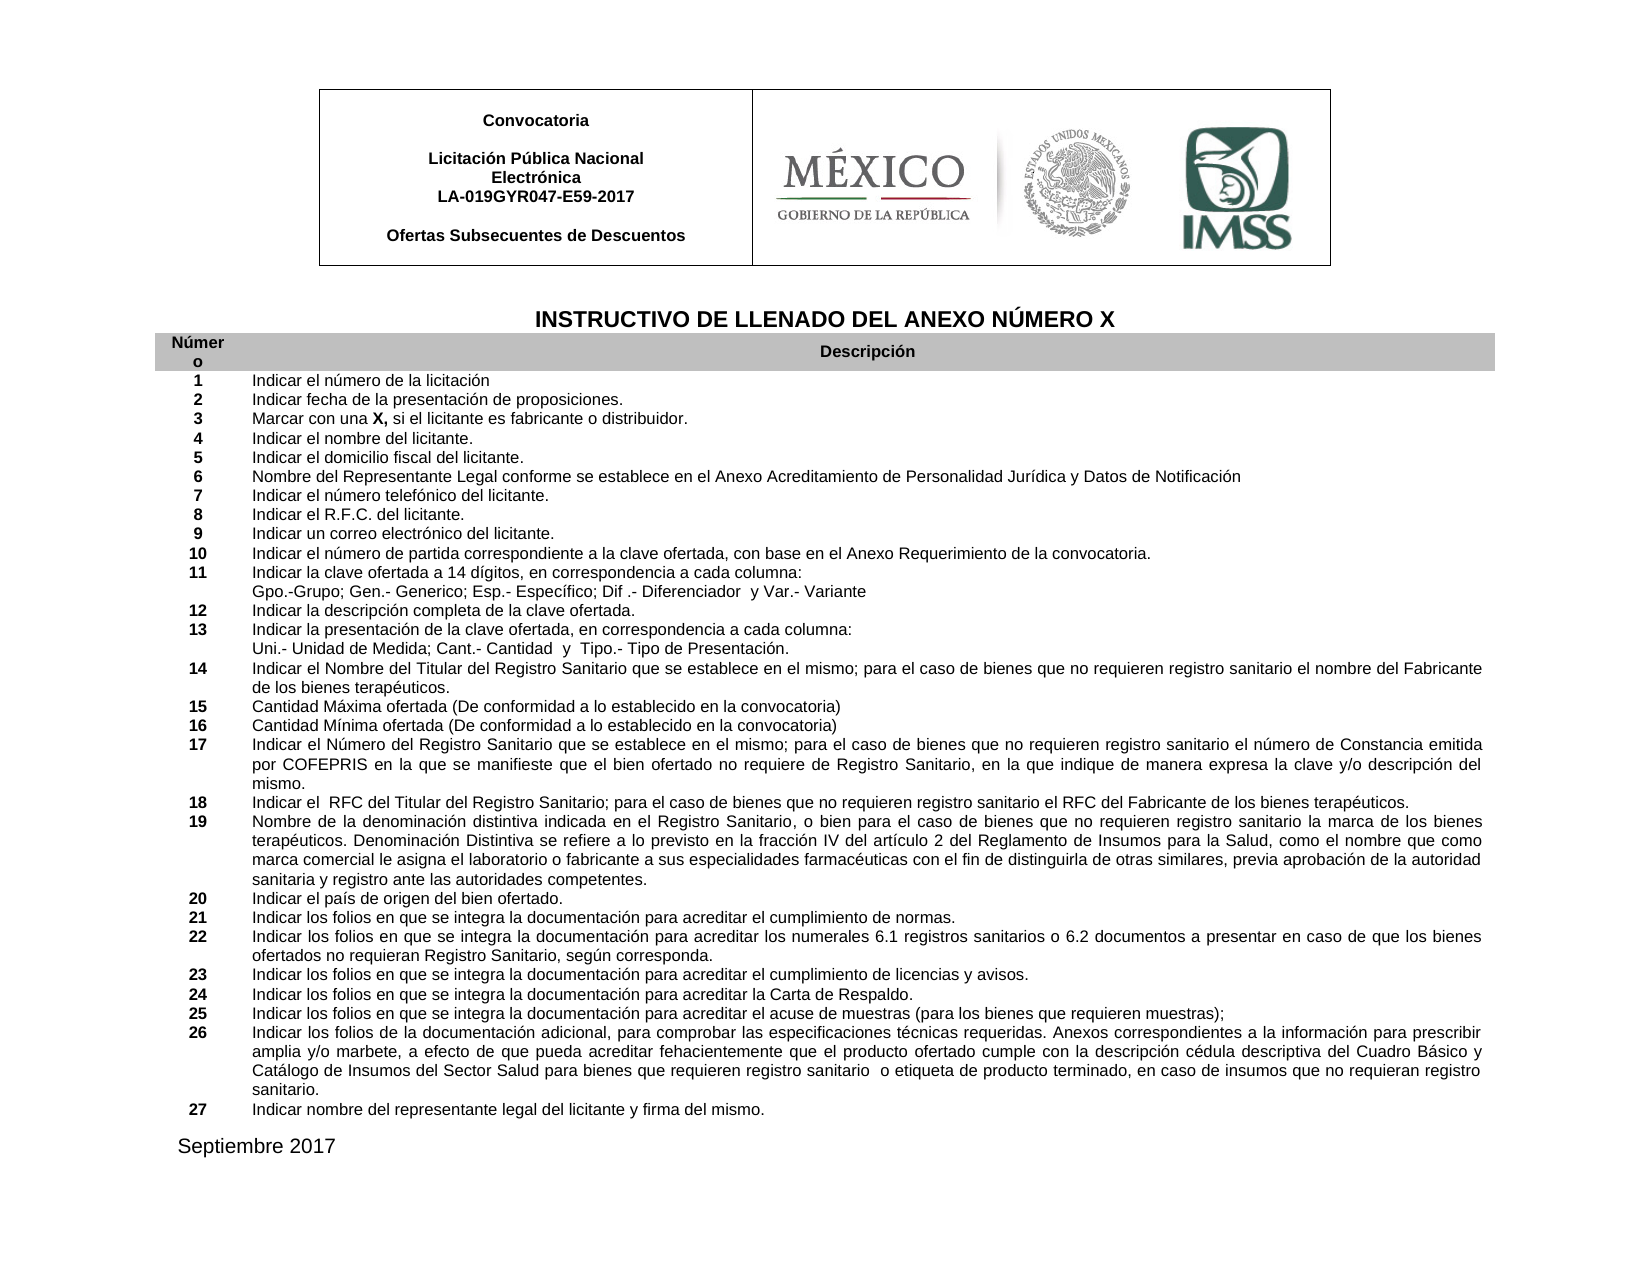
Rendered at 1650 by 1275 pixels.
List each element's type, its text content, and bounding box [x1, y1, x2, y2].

table_cell 22 [155, 927, 241, 965]
table_cell Indicar la presentación de la clave ofertada, en correspondencia a cada columna: Uni.- Unidad de Medida; Cant.- Cantidad y Tipo.- Tipo de Presentación. [241, 620, 1495, 658]
table_header Descripción [241, 333, 1495, 371]
table_cell 1 [155, 371, 241, 390]
table_cell Indicar el nombre del licitante. [241, 429, 1495, 448]
table_cell 7 [155, 486, 241, 505]
table_cell 10 [155, 544, 241, 563]
table_cell 5 [155, 448, 241, 467]
table_cell Indicar el domicilio fiscal del licitante. [241, 448, 1495, 467]
table_cell Indicar el R.F.C. del licitante. [241, 505, 1495, 524]
table_cell 17 [155, 735, 241, 793]
table_cell Cantidad Mínima ofertada (De conformidad a lo establecido en la convocatoria) [241, 716, 1495, 735]
table_cell Indicar los folios en que se integra la documentación para acreditar el cumplimiento de normas. [241, 908, 1495, 927]
table_cell 21 [155, 908, 241, 927]
table_cell Indicar los folios en que se integra la documentación para acreditar el acuse de muestras (para los bienes que requieren muestras); [241, 1004, 1495, 1023]
table_cell 4 [155, 429, 241, 448]
picture [774, 116, 1134, 248]
table_cell Indicar el número de partida correspondiente a la clave ofertada, con base en el Anexo Requerimiento de la convocatoria. [241, 544, 1495, 563]
table_cell 24 [155, 984, 241, 1003]
table_cell 11 [155, 563, 241, 601]
table_cell Indicar la descripción completa de la clave ofertada. [241, 601, 1495, 620]
table_cell Indicar el Nombre del Titular del Registro Sanitario que se establece en el mismo; para el caso de bienes que no requieren registro sanitario el nombre del Fabricante de los bienes terapéuticos. [241, 659, 1495, 697]
table_cell Indicar los folios de la documentación adicional, para comprobar las especificaciones técnicas requeridas. Anexos correspondientes a la información para prescribir amplia y/o marbete, a efecto de que pueda acreditar fehacientemente que el producto ofertado cumple con la descripción cédula descriptiva del Cuadro Básico y Catálogo de Insumos del Sector Salud para bienes que requieren registro sanitario o etiqueta de producto terminado, en caso de insumos que no requieran registro sanitario. [241, 1023, 1495, 1099]
table_cell Indicar el país de origen del bien ofertado. [241, 889, 1495, 908]
table_cell 23 [155, 965, 241, 984]
table_cell Marcar con una X, si el licitante es fabricante o distribuidor. [241, 409, 1495, 428]
table_cell Indicar fecha de la presentación de proposiciones. [241, 390, 1495, 409]
text INSTRUCTIVO DE LLENADO DEL ANEXO NÚMERO X [177, 306, 1473, 333]
table_cell 3 [155, 409, 241, 428]
table_cell 19 [155, 812, 241, 888]
table_cell 27 [155, 1099, 241, 1118]
table_cell 8 [155, 505, 241, 524]
table_cell Indicar nombre del representante legal del licitante y firma del mismo. [241, 1099, 1495, 1118]
table_cell Indicar los folios en que se integra la documentación para acreditar los numerales 6.1 registros sanitarios o 6.2 documentos a presentar en caso de que los bienes ofertados no requieran Registro Sanitario, según corresponda. [241, 927, 1495, 965]
table_cell 13 [155, 620, 241, 658]
table_cell 9 [155, 524, 241, 543]
table_cell 6 [155, 467, 241, 486]
picture [1178, 117, 1293, 256]
table_cell Indicar el RFC del Titular del Registro Sanitario; para el caso de bienes que no requieren registro sanitario el RFC del Fabricante de los bienes terapéuticos. [241, 793, 1495, 812]
table_header Número [155, 333, 241, 371]
table_cell Indicar la clave ofertada a 14 dígitos, en correspondencia a cada columna: Gpo.-Grupo; Gen.- Generico; Esp.- Específico; Dif .- Diferenciador y Var.- Variante [241, 563, 1495, 601]
table_cell 18 [155, 793, 241, 812]
table_cell 16 [155, 716, 241, 735]
table_cell Indicar los folios en que se integra la documentación para acreditar la Carta de Respaldo. [241, 984, 1495, 1003]
table_cell Indicar un correo electrónico del licitante. [241, 524, 1495, 543]
table_cell 14 [155, 659, 241, 697]
table_cell 15 [155, 697, 241, 716]
table_cell Indicar el número telefónico del licitante. [241, 486, 1495, 505]
table_cell 2 [155, 390, 241, 409]
table_cell Nombre del Representante Legal conforme se establece en el Anexo Acreditamiento de Personalidad Jurídica y Datos de Notificación [241, 467, 1495, 486]
table_cell 26 [155, 1023, 241, 1099]
table_cell Indicar el número de la licitación [241, 371, 1495, 390]
table_cell Indicar los folios en que se integra la documentación para acreditar el cumplimiento de licencias y avisos. [241, 965, 1495, 984]
table_cell Nombre de la denominación distintiva indicada en el Registro Sanitario, o bien para el caso de bienes que no requieren registro sanitario la marca de los bienes terapéuticos. Denominación Distintiva se refiere a lo previsto en la fracción IV del artículo 2 del Reglamento de Insumos para la Salud, como el nombre que como marca comercial le asigna el laboratorio o fabricante a sus especialidades farmacéuticas con el fin de distinguirla de otras similares, previa aprobación de la autoridad sanitaria y registro ante las autoridades competentes. [241, 812, 1495, 888]
table_cell 20 [155, 889, 241, 908]
table_cell Cantidad Máxima ofertada (De conformidad a lo establecido en la convocatoria) [241, 697, 1495, 716]
table_cell Indicar el Número del Registro Sanitario que se establece en el mismo; para el caso de bienes que no requieren registro sanitario el número de Constancia emitida por COFEPRIS en la que se manifieste que el bien ofertado no requiere de Registro Sanitario, en la que indique de manera expresa la clave y/o descripción del mismo. [241, 735, 1495, 793]
table_cell 12 [155, 601, 241, 620]
table_cell 25 [155, 1004, 241, 1023]
